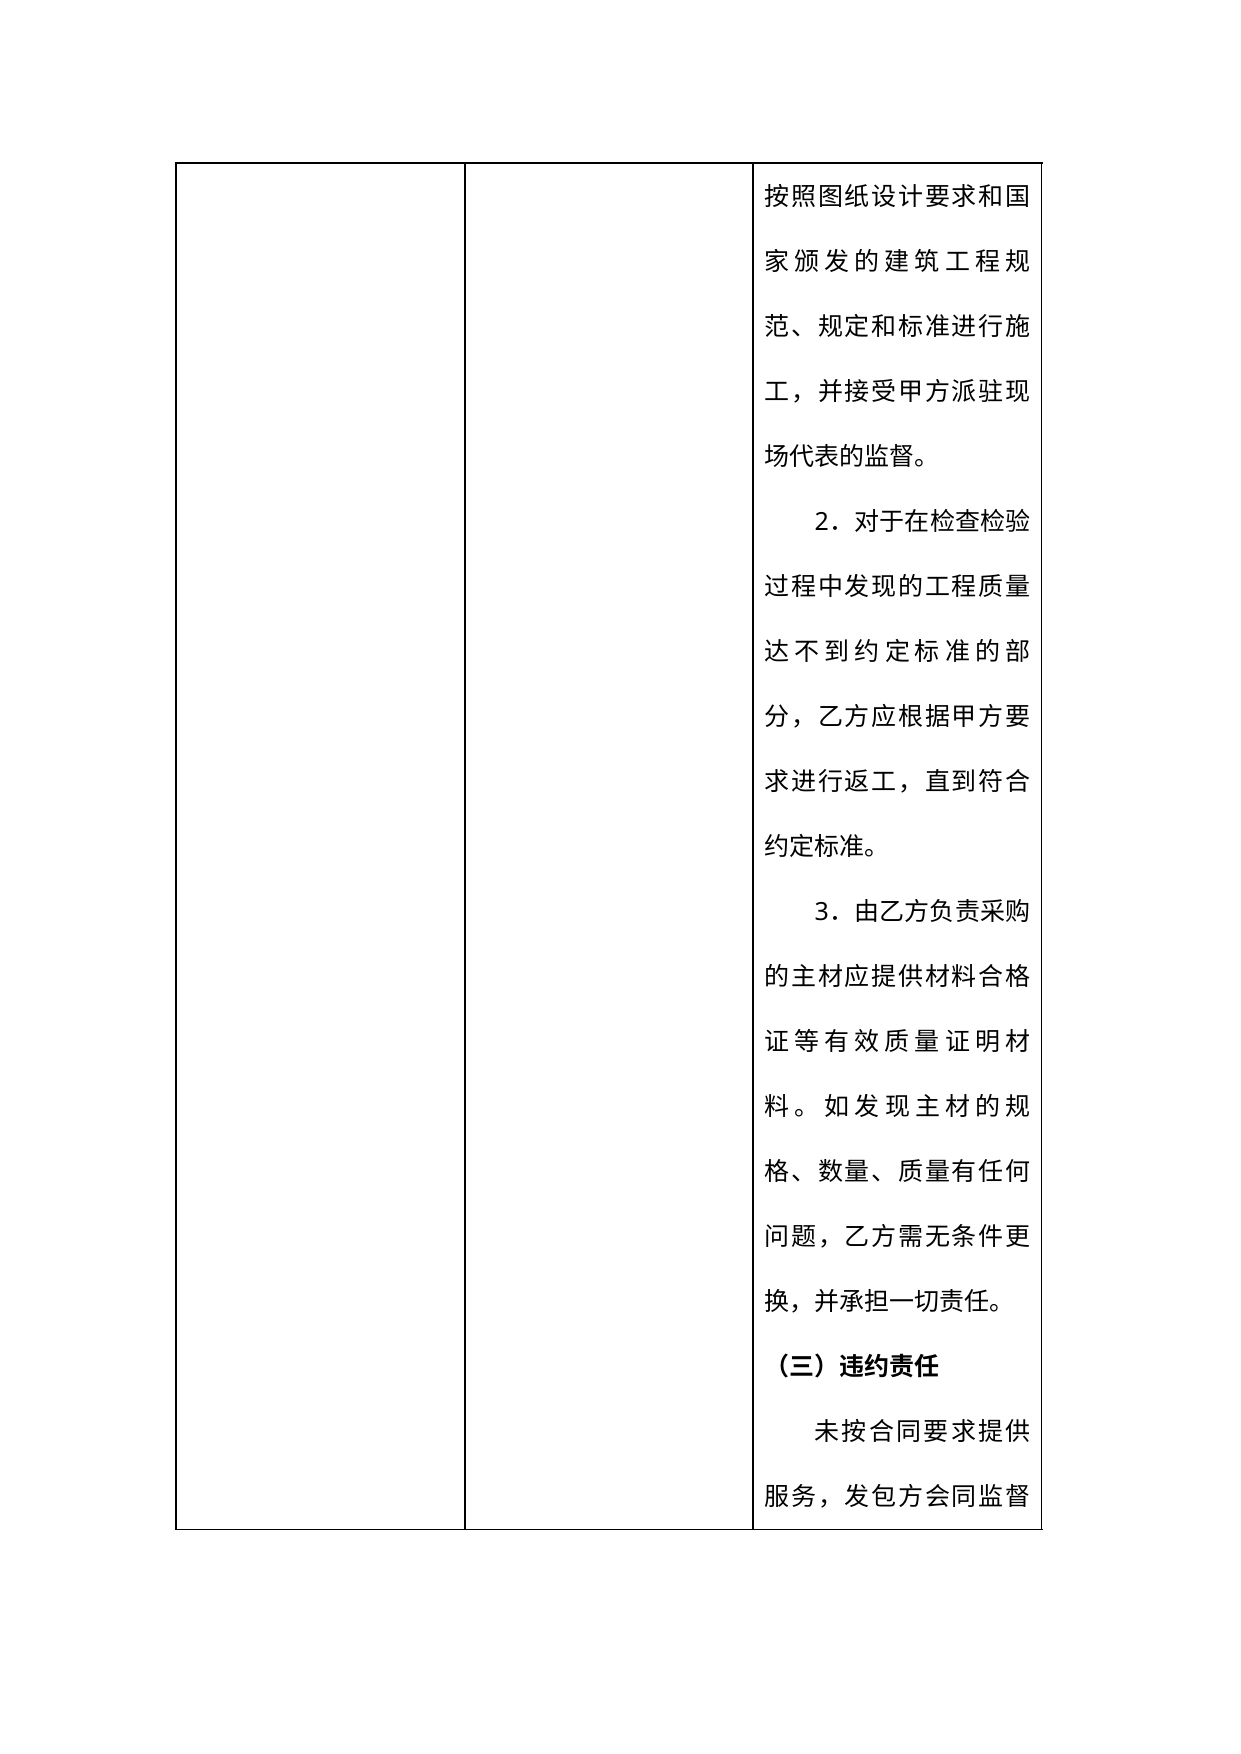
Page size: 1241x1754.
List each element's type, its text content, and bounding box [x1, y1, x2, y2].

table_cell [754, 164, 1041, 1528]
table_cell 1 [177, 164, 464, 1528]
table_cell [466, 164, 752, 1528]
